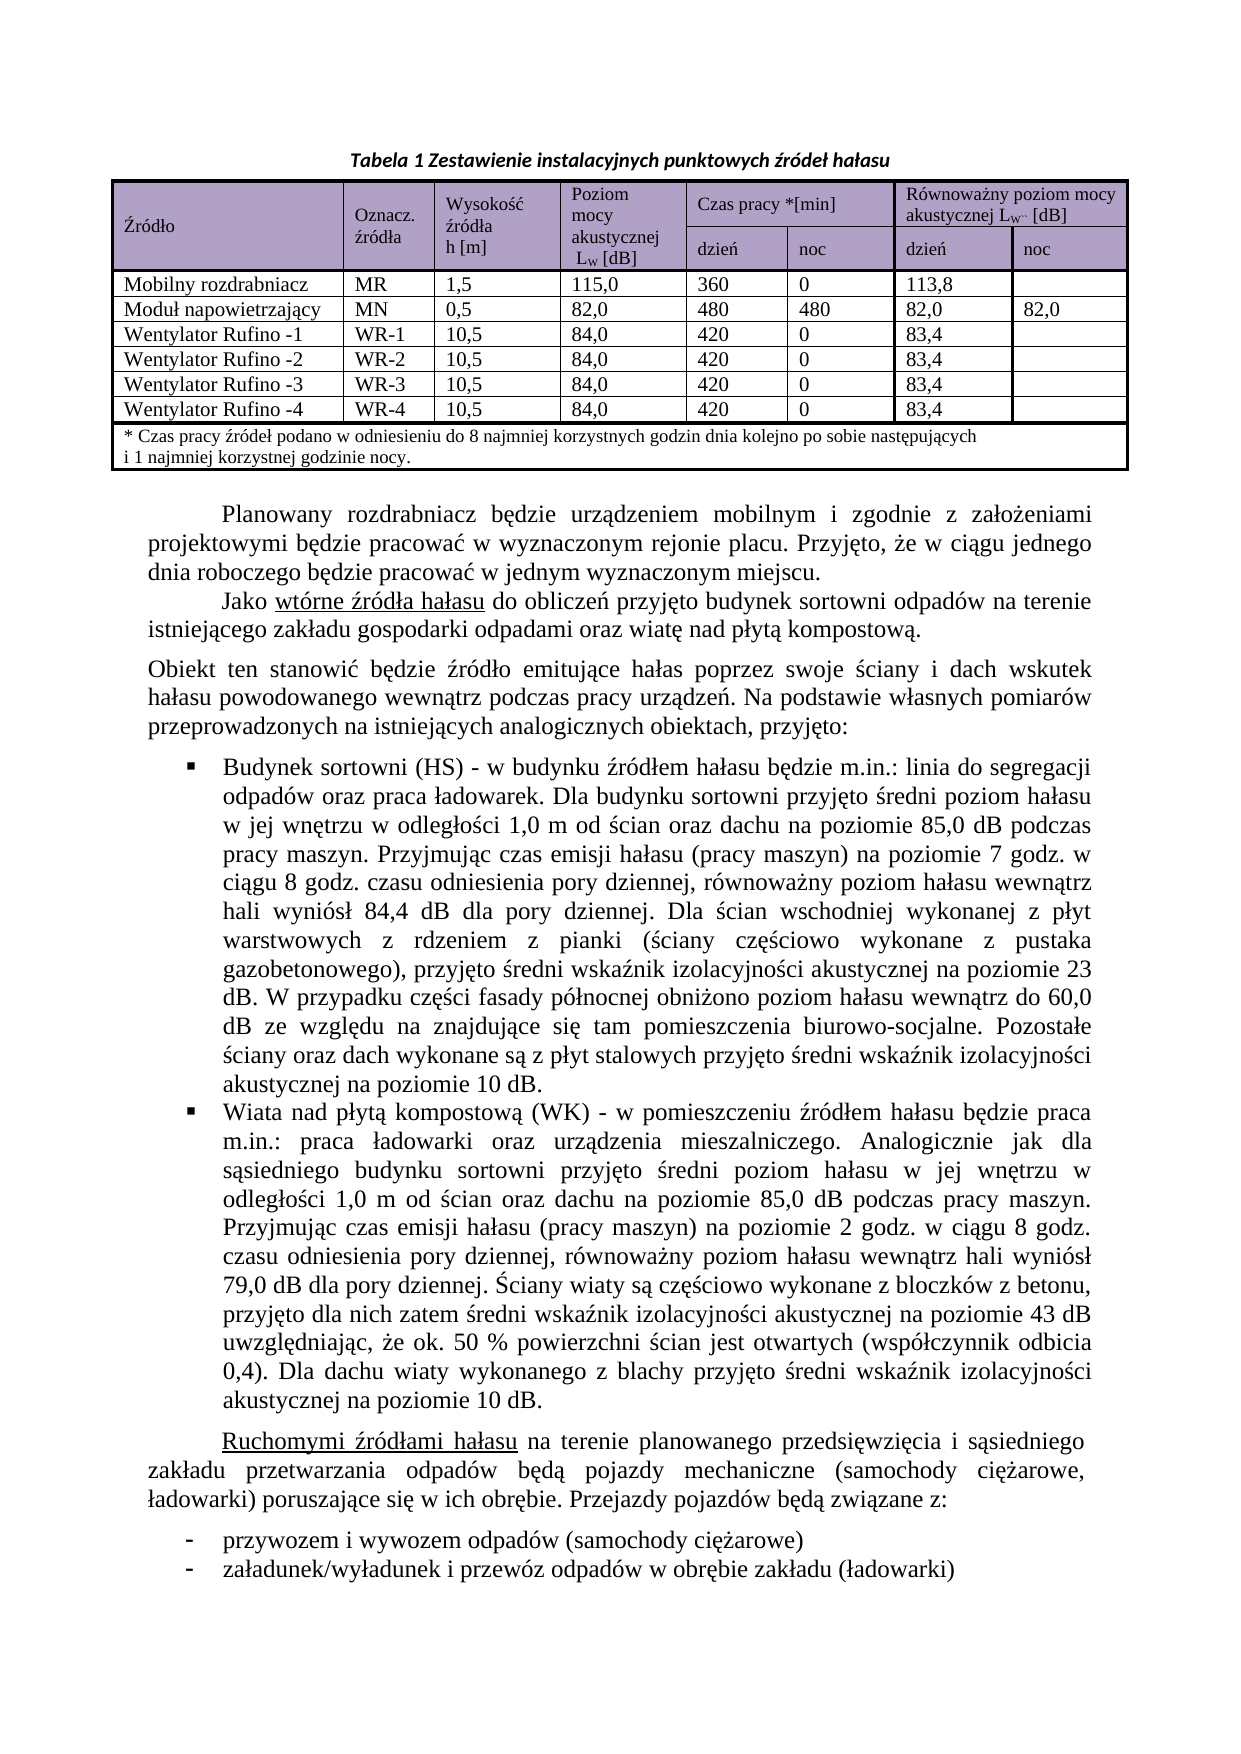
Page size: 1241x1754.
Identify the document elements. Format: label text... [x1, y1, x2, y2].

table_cell Wentylator Rufino -3 [114, 372, 343, 396]
table_cell [1014, 272, 1126, 296]
text Tabela 1 Zestawienie instalacyjnych punktowych źródeł hałasu [148, 148, 1093, 173]
table_cell [1014, 347, 1126, 371]
table_cell * Czas pracy źródeł podano w odniesieniu do 8 najmniej korzystnych godzin dnia kolejno po sobie następujących i 1 najmniej korzystnej godzinie nocy. [114, 425, 1126, 468]
table_cell 10,5 [435, 347, 560, 371]
table_header Równoważny poziom mocy akustycznej LW`` [dB] [896, 183, 1126, 226]
table_cell Wentylator Rufino -2 [114, 347, 343, 371]
table_cell Wentylator Rufino -4 [114, 397, 343, 421]
table_cell 0 [788, 322, 893, 346]
table_cell 83,4 [896, 397, 1011, 421]
table_cell noc [788, 227, 893, 269]
table_cell 0 [788, 397, 893, 421]
table_cell 0 [788, 372, 893, 396]
table_cell WR-4 [344, 397, 434, 421]
list Budynek sortowni (HS) - w budynku źródłem hałasu będzie m.in.: linia do segregacji odpadów oraz praca ładowarek. Dla budynku sortowni przyjęto średni poziom hałasu w jej wnętrzu w odległości od ścian oraz dachu na poziomie 85,0 dB podczas pracy maszyn. Przyjmując czas emisji hałasu (pracy maszyn) na poziomie 7 godz. w ciągu 8 godz. czasu odniesienia pory dziennej, równoważny poziom hałasu wewnątrz hali wyniósł 84,4 dB dla pory dziennej. Dla ścian wschodniej wykonanej z płyt warstwowych z rdzeniem z pianki (ściany częściowo wykonane z pustaka gazobetonowego), przyjęto średni wskaźnik izolacyjności akustycznej na poziomie 23 dB. W przypadku części fasady północnej obniżono poziom hałasu wewnątrz do 60,0 dB ze względu na znajdujące się tam pomieszczenia biurowo-socjalne. Pozostałe ściany oraz dach wykonane są z płyt stalowych przyjęto średni wskaźnik izolacyjności akustycznej na poziomie 10 dB. [185, 752, 1093, 1097]
list przywozem i wywozem odpadów (samochody ciężarowe) [185, 1525, 1085, 1554]
table_cell 82,0 [561, 297, 686, 321]
table_cell WR-3 [344, 372, 434, 396]
table_cell MR [344, 272, 434, 296]
table_cell noc [1014, 227, 1126, 269]
table_cell dzień [896, 227, 1011, 269]
table_cell Moduł napowietrzający [114, 297, 343, 321]
table_cell MN [344, 297, 434, 321]
table_cell 10,5 [435, 322, 560, 346]
table_header Wysokość źródła h [m] [435, 183, 560, 269]
table_cell 84,0 [561, 397, 686, 421]
table_cell Wentylator Rufino -1 [114, 322, 343, 346]
table_cell 84,0 [561, 372, 686, 396]
table_header Czas pracy *[min] [687, 183, 893, 226]
table_cell [1014, 397, 1126, 421]
table_cell 82,0 [1014, 297, 1126, 321]
text Planowany rozdrabniacz będzie urządzeniem mobilnym i zgodnie z założeniami projektowymi będzie pracować w wyznaczonym rejonie placu. Przyjęto, że w ciągu jednego dnia roboczego będzie pracować w jednym wyznaczonym miejscu. [148, 499, 1093, 586]
table_cell [1014, 372, 1126, 396]
table_cell 480 [788, 297, 893, 321]
table_cell 10,5 [435, 372, 560, 396]
table_cell 83,4 [896, 372, 1011, 396]
text Jako wtórne źródła hałasu do obliczeń przyjęto budynek sortowni odpadów na terenie istniejącego zakładu gospodarki odpadami oraz wiatę nad płytą kompostową. [148, 586, 1093, 643]
table_cell 115,0 [561, 272, 686, 296]
table_cell 82,0 [896, 297, 1011, 321]
text Ruchomymi źródłami hałasu na terenie planowanego przedsięwzięcia i sąsiedniego zakładu przetwarzania odpadów będą pojazdy mechaniczne (samochody ciężarowe, ładowarki) poruszające się w ich obrębie. Przejazdy pojazdów będą związane z: [148, 1426, 1085, 1512]
table_cell 83,4 [896, 347, 1011, 371]
table_cell 360 [687, 272, 787, 296]
table_cell 0 [788, 347, 893, 371]
table_cell 84,0 [561, 347, 686, 371]
table_header Poziom mocy akustycznej LW [dB] [561, 183, 686, 269]
table_cell 420 [687, 322, 787, 346]
list Wiata nad płytą kompostową (WK) - w pomieszczeniu źródłem hałasu będzie praca m.in.: praca ładowarki oraz urządzenia mieszalniczego. Analogicznie jak dla sąsiedniego budynku sortowni przyjęto średni poziom hałasu w jej wnętrzu w odległości od ścian oraz dachu na poziomie 85,0 dB podczas pracy maszyn. Przyjmując czas emisji hałasu (pracy maszyn) na poziomie 2 godz. w ciągu 8 godz. czasu odniesienia pory dziennej, równoważny poziom hałasu wewnątrz hali wyniósł 79,0 dB dla pory dziennej. Ściany wiaty są częściowo wykonane z bloczków z betonu, przyjęto dla nich zatem średni wskaźnik izolacyjności akustycznej na poziomie 43 dB uwzględniając, że ok. 50 % powierzchni ścian jest otwartych (współczynnik odbicia 0,4). Dla dachu wiaty wykonanego z blachy przyjęto średni wskaźnik izolacyjności akustycznej na poziomie 10 dB. [185, 1097, 1093, 1414]
table_cell 10,5 [435, 397, 560, 421]
table_cell 83,4 [896, 322, 1011, 346]
table_cell 113,8 [896, 272, 1011, 296]
table_cell Mobilny rozdrabniacz [114, 272, 343, 296]
table_cell 0 [788, 272, 893, 296]
table_cell WR-2 [344, 347, 434, 371]
table_cell WR-1 [344, 322, 434, 346]
table_cell 480 [687, 297, 787, 321]
table_header Źródło [114, 183, 343, 269]
table_cell 84,0 [561, 322, 686, 346]
table_cell 420 [687, 372, 787, 396]
text Obiekt ten stanowić będzie źródło emitujące hałas poprzez swoje ściany i dach wskutek hałasu powodowanego wewnątrz podczas pracy urządzeń. Na podstawie własnych pomiarów przeprowadzonych na istniejących analogicznych obiektach, przyjęto: [148, 654, 1093, 740]
table_cell 420 [687, 397, 787, 421]
table_cell 0,5 [435, 297, 560, 321]
table_cell 420 [687, 347, 787, 371]
table_header Oznacz. źródła [344, 183, 434, 269]
table_cell dzień [687, 227, 787, 269]
list załadunek/wyładunek i przewóz odpadów w obrębie zakładu (ładowarki) [185, 1554, 1085, 1582]
table_cell [1014, 322, 1126, 346]
table_cell 1,5 [435, 272, 560, 296]
